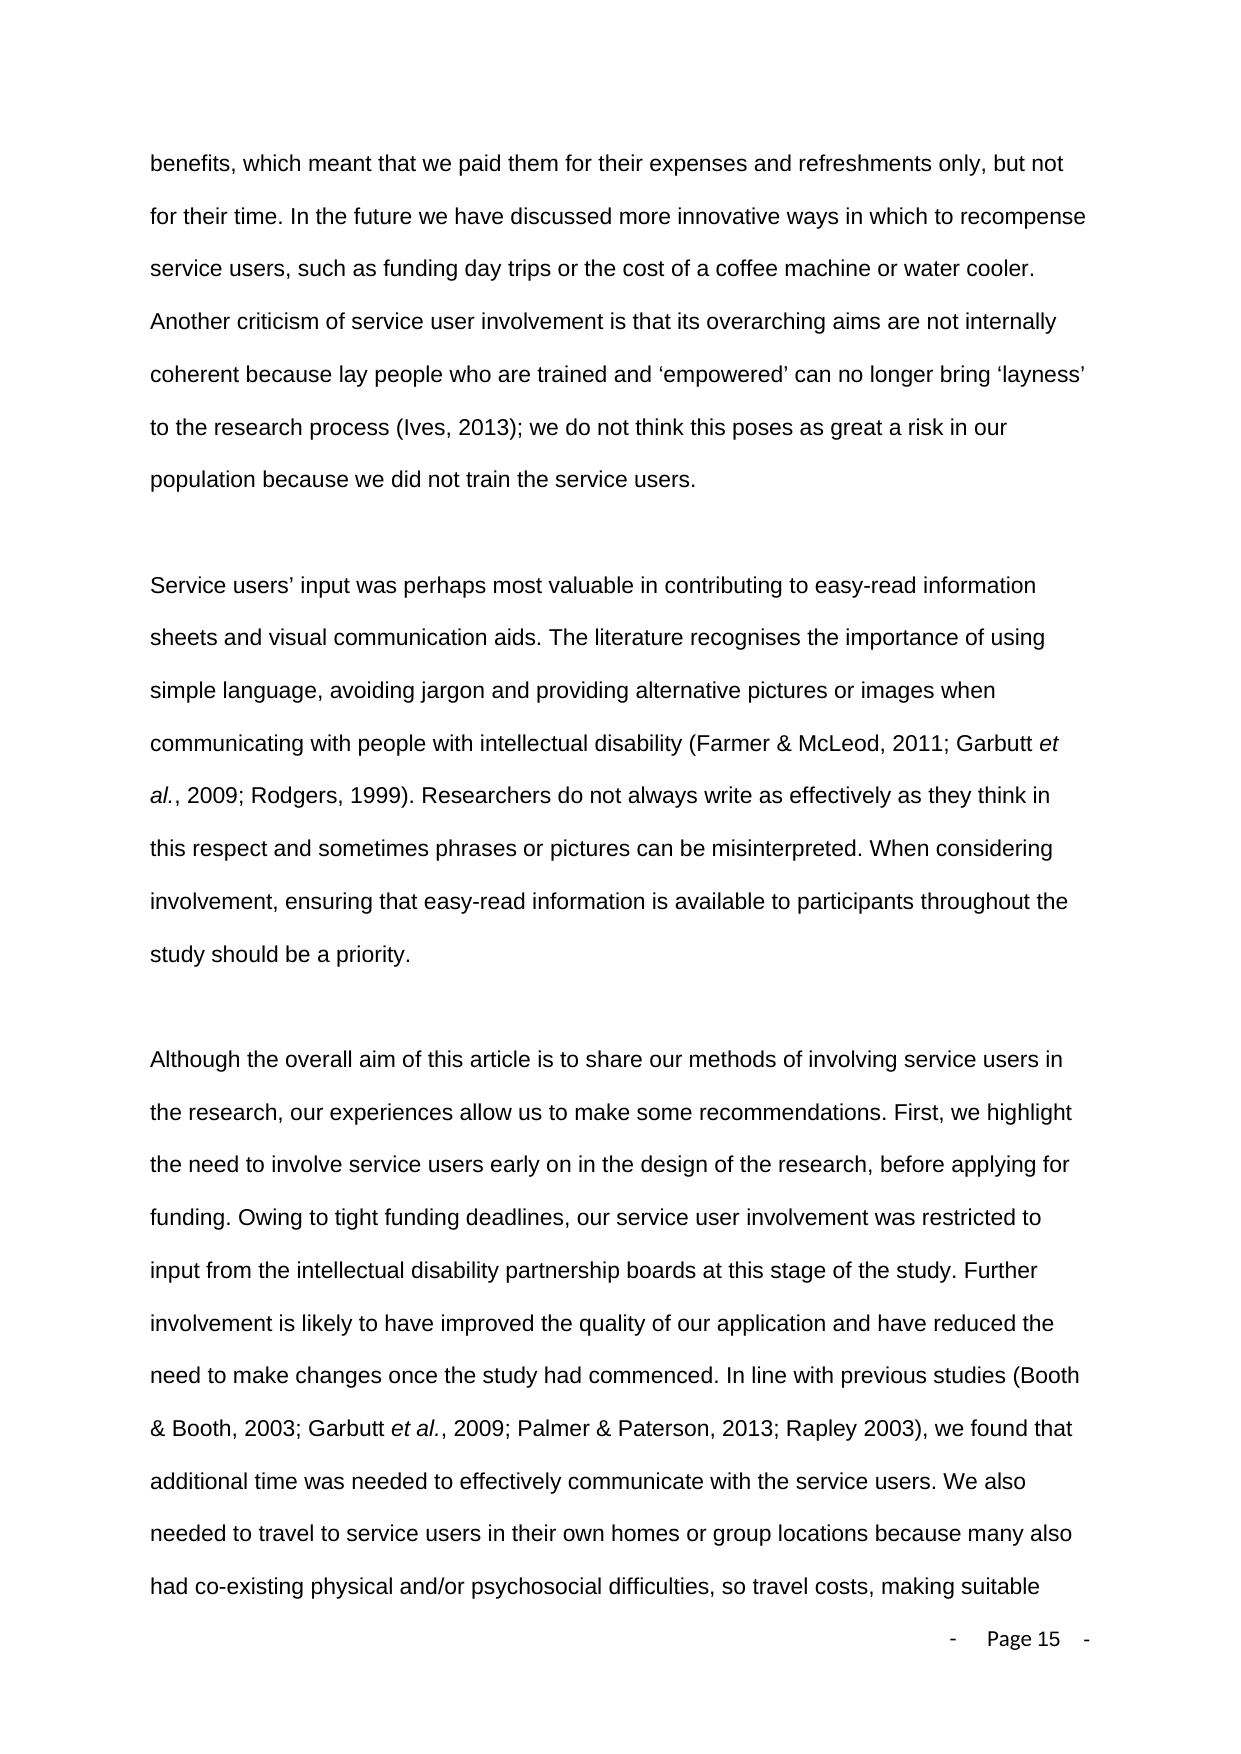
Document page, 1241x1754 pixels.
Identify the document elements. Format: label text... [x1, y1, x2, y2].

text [150, 1046, 1090, 1599]
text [150, 150, 1090, 493]
text Service users’ input was perhaps most valuable in contributing to easy-read information sheets and visual communication aids. The literature recognises the importance of using simple language, avoiding jargon and providing alternative pictures or images when communicating with people with intellectual disability (Farmer & McLeod, 2011; Garbutt et al., 2009; Rodgers, 1999). Researchers do not always write as effectively as they think in this respect and sometimes phrases or pictures can be misinterpreted. When considering involvement, ensuring that easy-read information is available to participants throughout the study should be a priority. [150, 572, 1090, 967]
